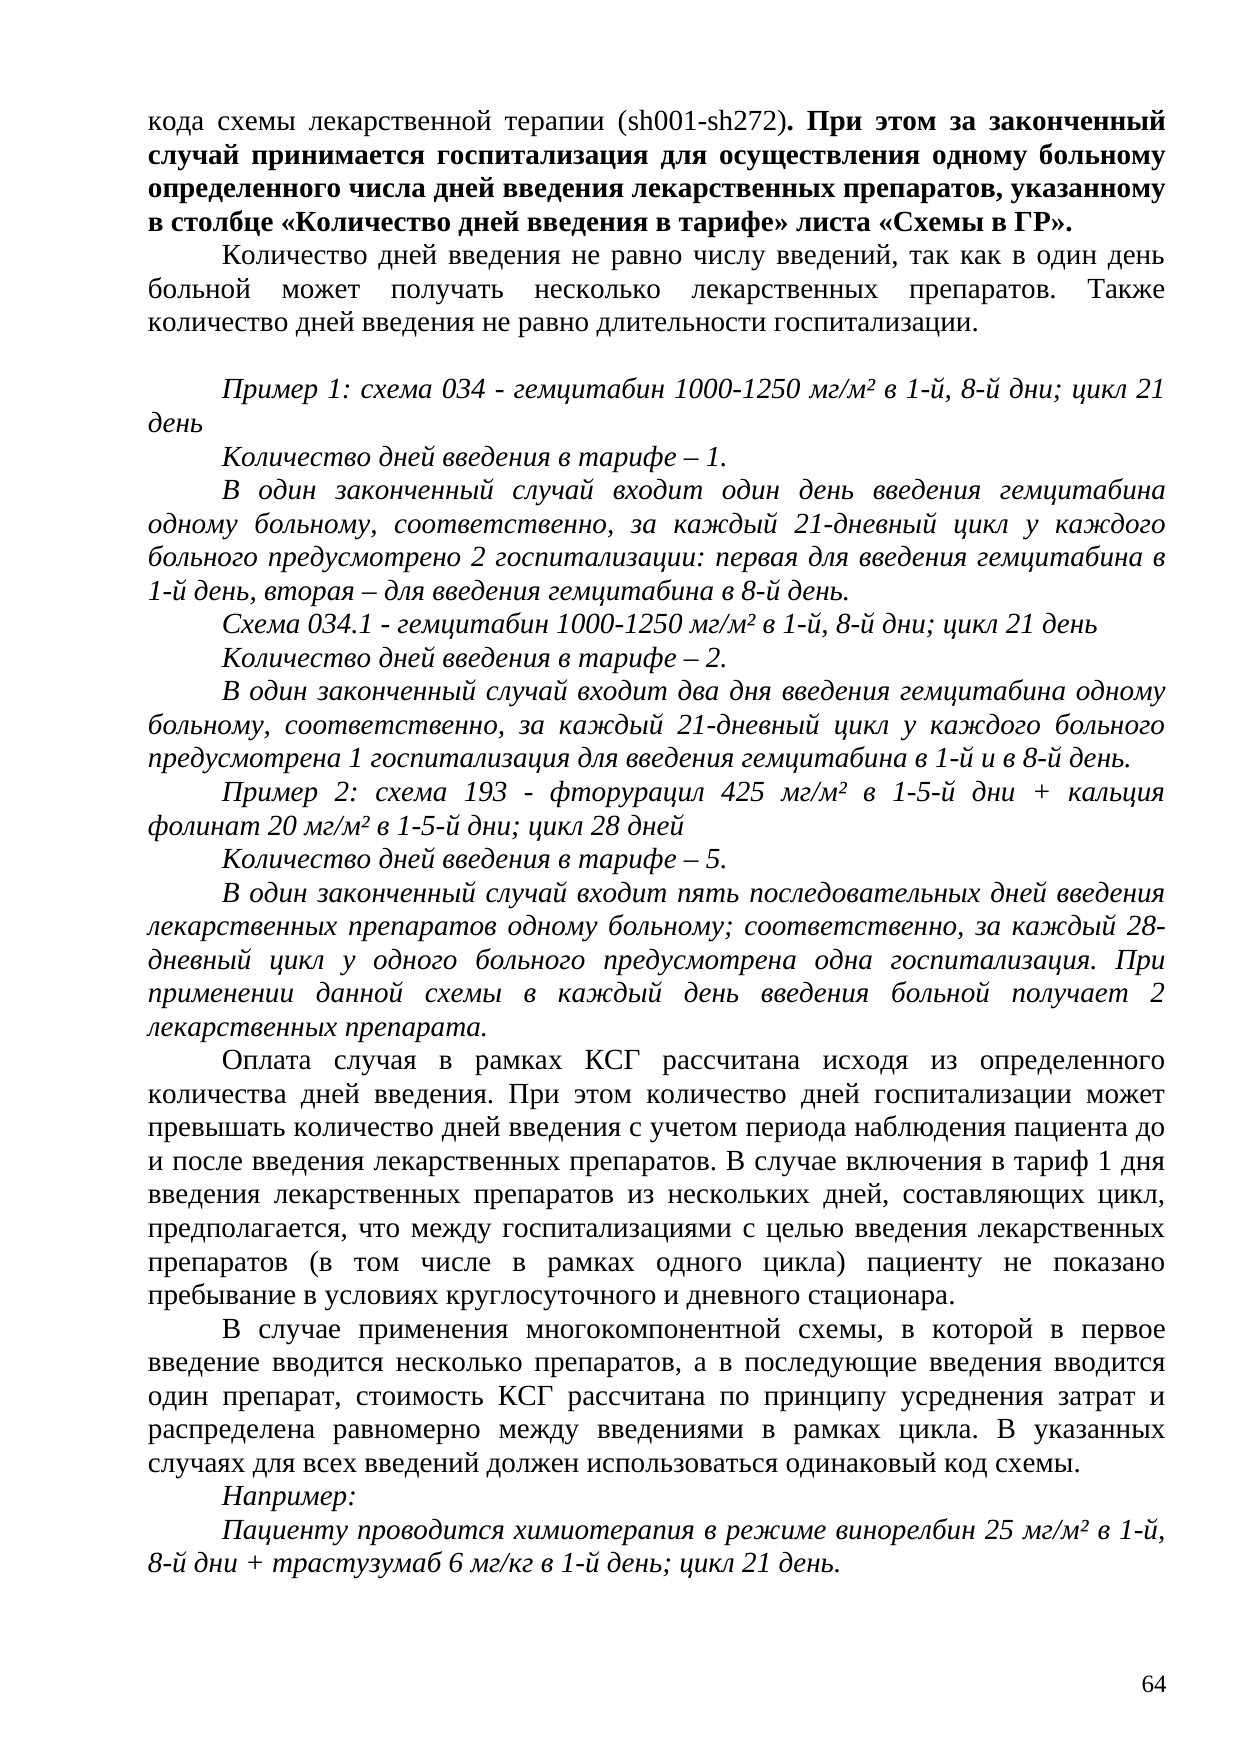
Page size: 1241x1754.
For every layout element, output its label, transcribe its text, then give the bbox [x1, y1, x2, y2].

text Количество дней введения в тарифе – 1. [148, 439, 1166, 472]
text В один законченный случай входит пять последовательных дней введения лекарственных препаратов одному больному; соответственно, за каждый 28-дневный цикл у одного больного предусмотрена одна госпитализация. При применении данной схемы в каждый день введения больной получает 2 лекарственных препарата. [148, 875, 1166, 1042]
text Пример 2: схема 193 - фторурацил 425 мг/м² в 1-5-й дни + кальция фолинат 20 мг/м² в 1-5-й дни; цикл 28 дней [148, 774, 1166, 841]
text Оплата случая в рамках КСГ рассчитана исходя из определенного количества дней введения. При этом количество дней госпитализации может превышать количество дней введения с учетом периода наблюдения пациента до и после введения лекарственных препаратов. В случае включения в тариф 1 дня введения лекарственных препаратов из нескольких дней, составляющих цикл, предполагается, что между госпитализациями с целью введения лекарственных препаратов (в том числе в рамках одного цикла) пациенту не показано пребывание в условиях круглосуточного и дневного стационара. [148, 1042, 1166, 1311]
text В случае применения многокомпонентной схемы, в которой в первое введение вводится несколько препаратов, а в последующие введения вводится один препарат, стоимость КСГ рассчитана по принципу усреднения затрат и распределена равномерно между введениями в рамках цикла. В указанных случаях для всех введений должен использоваться одинаковый код схемы. [148, 1311, 1166, 1478]
text Количество дней введения в тарифе – 2. [148, 640, 1166, 673]
text Например: [148, 1478, 1166, 1512]
text В один законченный случай входит один день введения гемцитабина одному больному, соответственно, за каждый 21-дневный цикл у каждого больного предусмотрено 2 госпитализации: первая для введения гемцитабина в 1-й день, вторая – для введения гемцитабина в 8-й день. [148, 472, 1166, 606]
text В один законченный случай входит два дня введения гемцитабина одному больному, соответственно, за каждый 21-дневный цикл у каждого больного предусмотрена 1 госпитализация для введения гемцитабина в 1-й и в 8-й день. [148, 673, 1166, 774]
text Пример 1: схема 034 - гемцитабин 1000-1250 мг/м² в 1-й, 8-й дни; цикл 21 день [148, 372, 1166, 439]
text Количество дней введения в тарифе – 5. [148, 841, 1166, 875]
text Пациенту проводится химиотерапия в режиме винорелбин 25 мг/м² в 1-й, 8-й дни + трастузумаб 6 мг/кг в 1-й день; цикл 21 день. [148, 1512, 1166, 1579]
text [148, 103, 1166, 237]
text Количество дней введения не равно числу введений, так как в один день больной может получать несколько лекарственных препаратов. Также количество дней введения не равно длительности госпитализации. [148, 237, 1166, 338]
text Схема 034.1 - гемцитабин 1000-1250 мг/м² в 1-й, 8-й дни; цикл 21 день [148, 606, 1166, 640]
